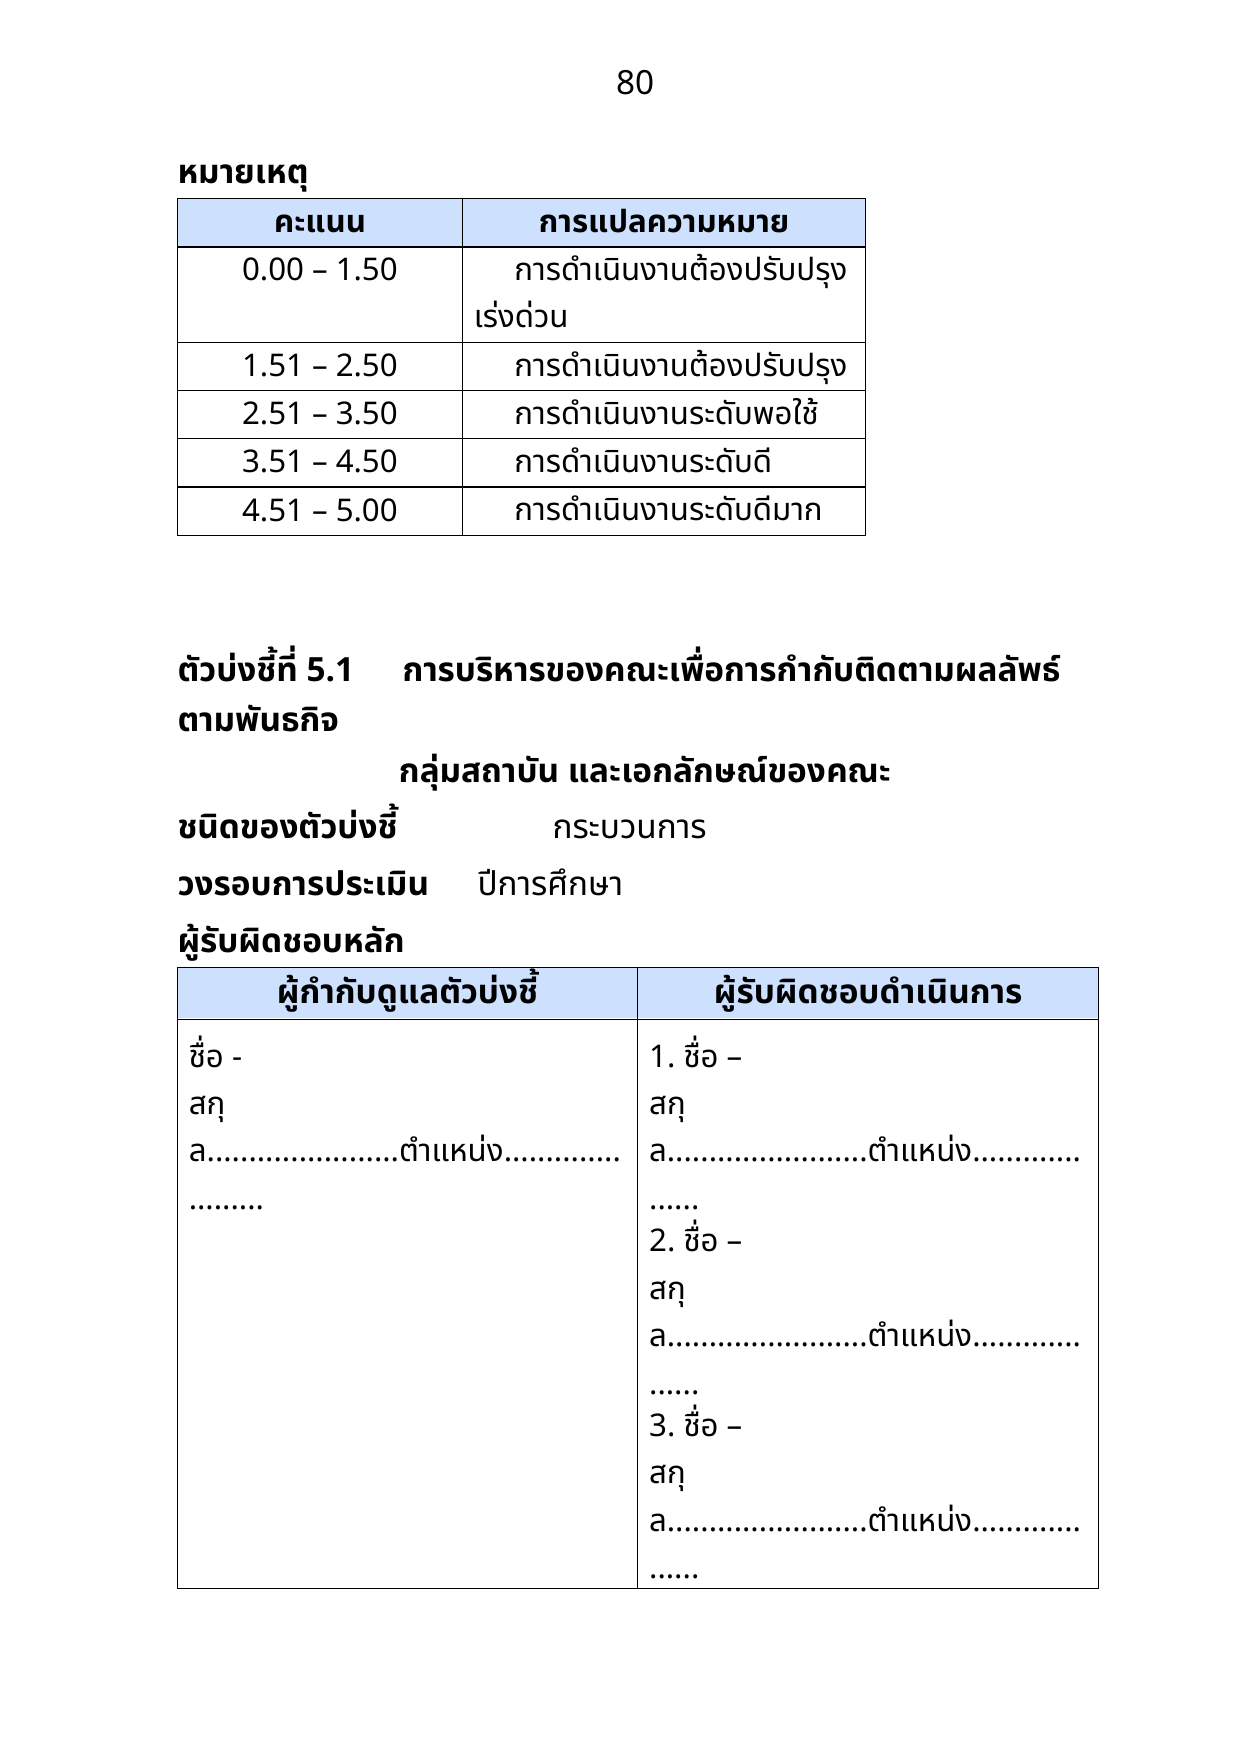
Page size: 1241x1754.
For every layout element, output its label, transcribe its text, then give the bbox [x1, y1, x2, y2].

text วงรอบการประเมิน ปีการศึกษา [177, 860, 1092, 910]
table_header ผู้กำกับดูแลตัวบ่งชี้ [178, 968, 637, 1018]
table_cell 3.51 – 4.50 [178, 439, 462, 486]
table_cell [638, 1020, 1098, 1588]
text ผู้รับผิดชอบหลัก [177, 917, 1092, 967]
table_cell การดำเนินงานระดับพอใช้ [463, 391, 865, 438]
table_cell การดำเนินงานต้องปรับปรุง [463, 343, 865, 390]
text ตัวบ่งชี้ที่ 5.1 การบริหารของคณะเพื่อการกำกับติดตามผลลัพธ์ ตามพันธกิจ กลุ่มสถาบัน และเอกลักษณ์ของคณะ [177, 645, 1092, 797]
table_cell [178, 1020, 637, 1588]
table_header ผู้รับผิดชอบดำเนินการ [638, 968, 1098, 1018]
text ชนิดของตัวบ่งชี้ กระบวนการ [177, 803, 1092, 854]
table_cell การดำเนินงานต้องปรับปรุงเร่งด่วน [463, 248, 865, 342]
table_cell 2.51 – 3.50 [178, 391, 462, 438]
table_cell 4.51 – 5.00 [178, 488, 462, 535]
table_cell 0.00 – 1.50 [178, 248, 462, 342]
text หมายเหตุ [177, 148, 1092, 198]
table_header การแปลความหมาย [463, 199, 865, 246]
table_header คะแนน [178, 199, 462, 246]
table_cell การดำเนินงานระดับดี [463, 439, 865, 486]
table_cell 1.51 – 2.50 [178, 343, 462, 390]
table_cell การดำเนินงานระดับดีมาก [463, 488, 865, 535]
